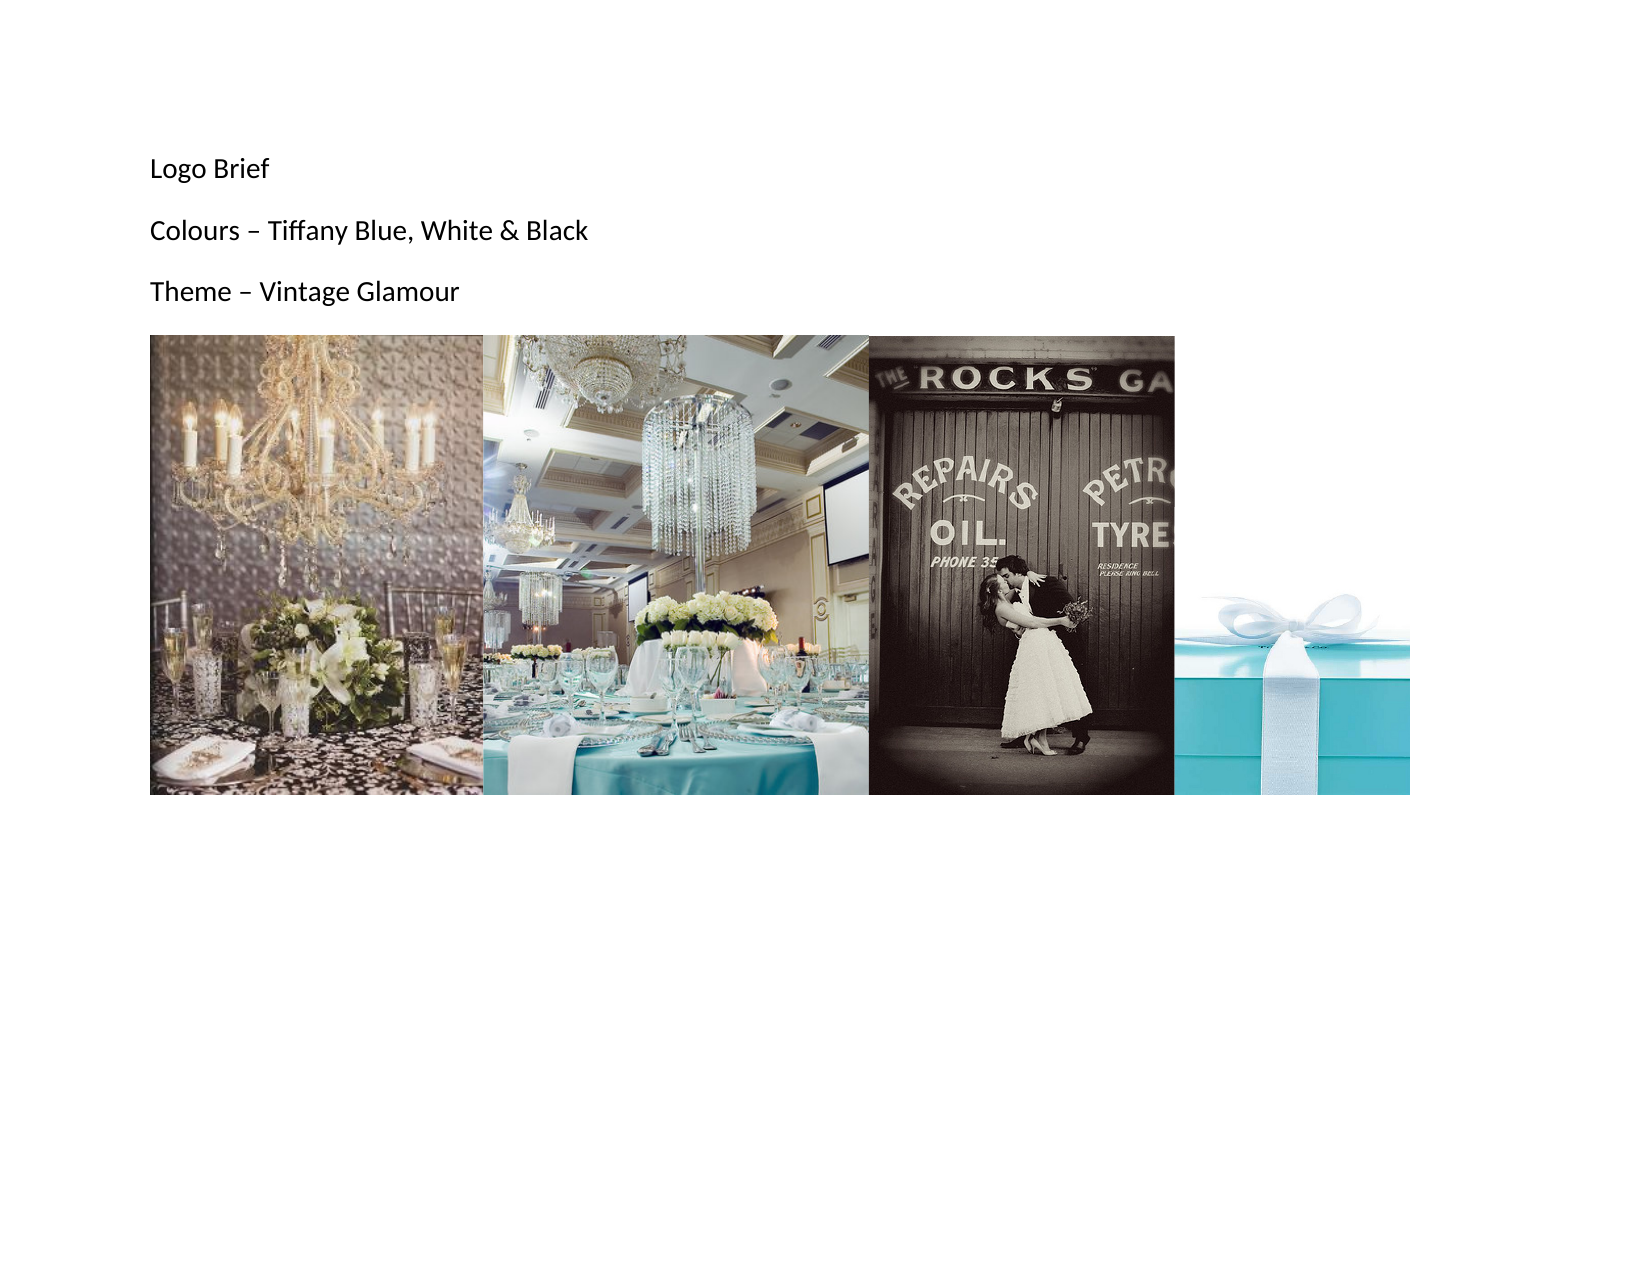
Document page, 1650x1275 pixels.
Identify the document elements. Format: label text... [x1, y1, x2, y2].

text Theme – Vintage Glamour [150, 273, 1500, 309]
text Logo Brief [150, 150, 1500, 186]
text Colours – Tiffany Blue, White & Black [150, 212, 1500, 247]
picture [150, 335, 1410, 795]
